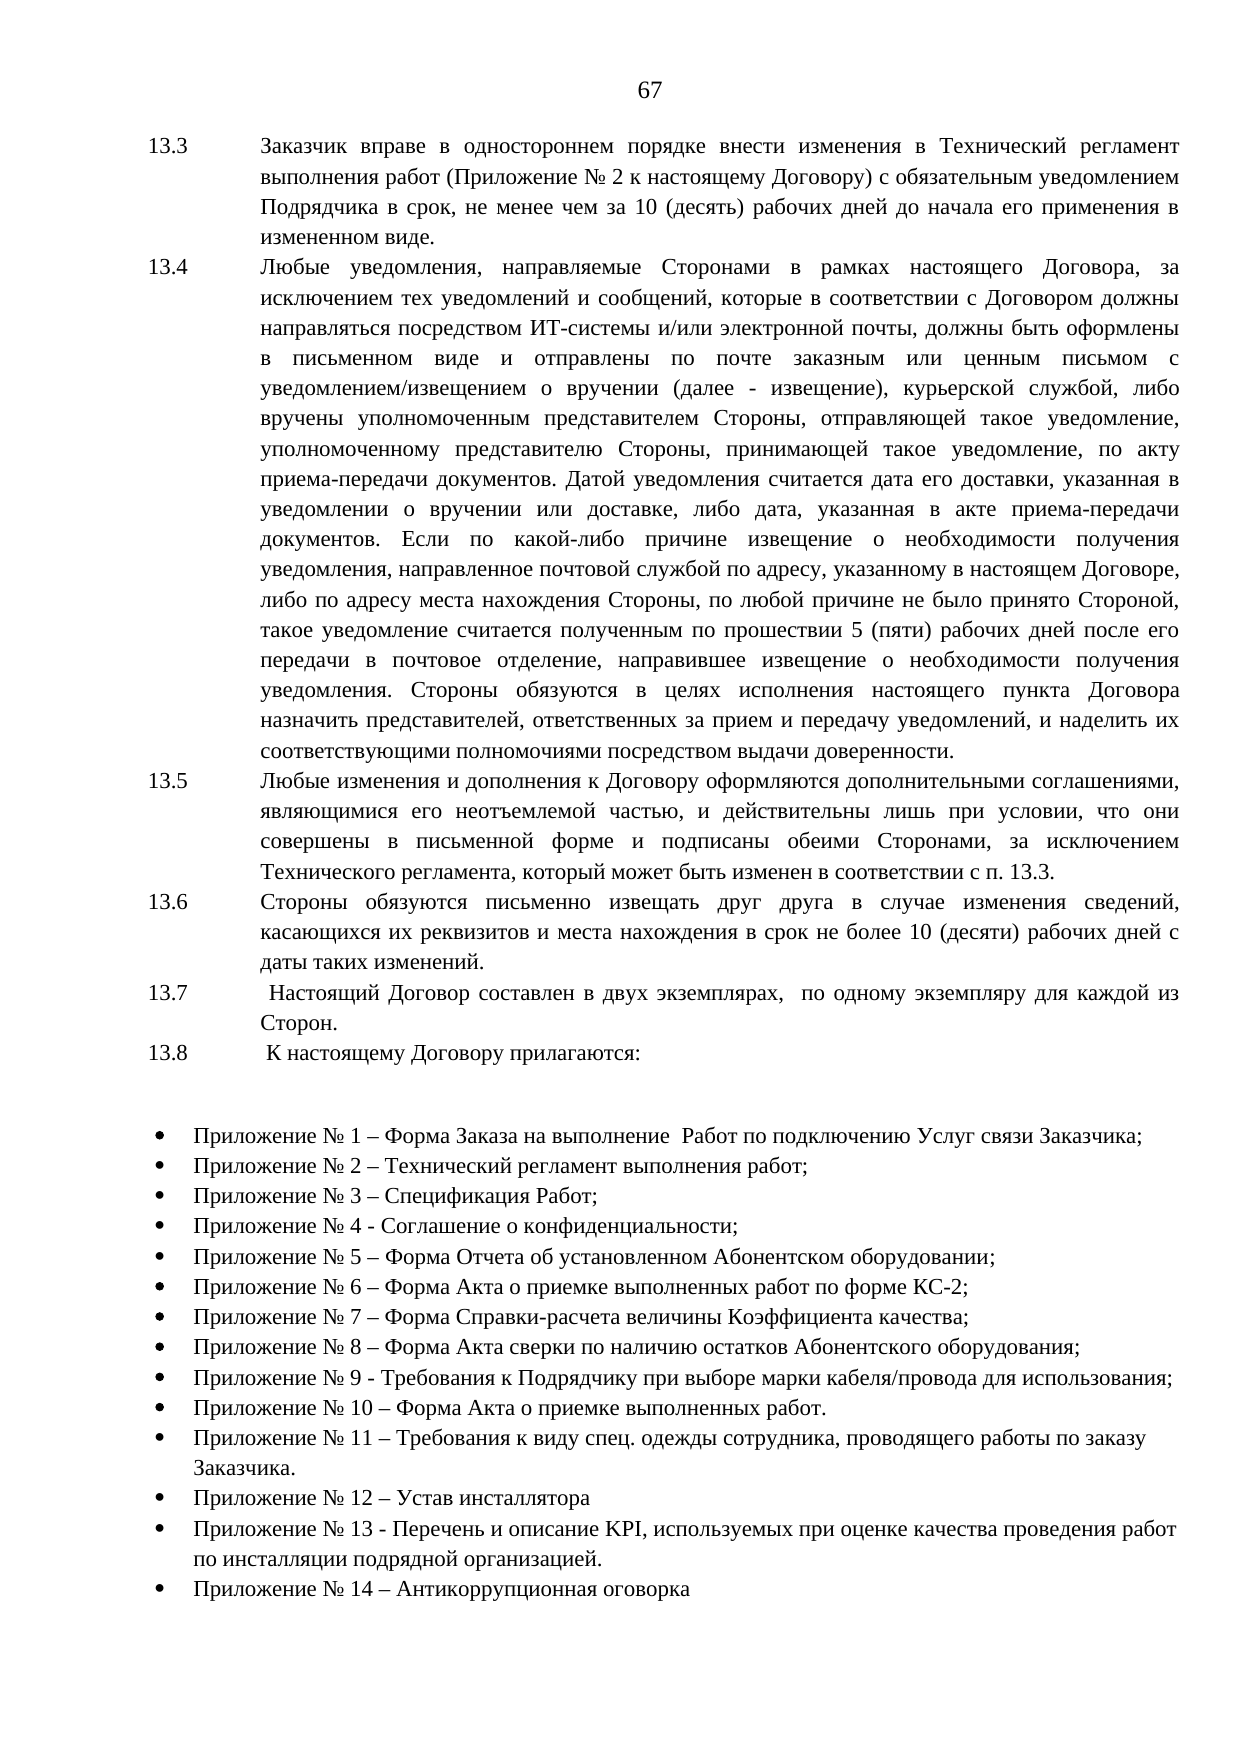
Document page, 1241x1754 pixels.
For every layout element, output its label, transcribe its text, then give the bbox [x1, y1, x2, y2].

list Стороны обязуются письменно извещать друг друга в случае изменения сведений, касающихся их реквизитов и места нахождения в срок не более 10 (десяти) рабочих дней с даты таких изменений. [148, 888, 1181, 975]
list Приложение № 3 – Спецификация Работ; [156, 1182, 1181, 1209]
list Любые уведомления, направляемые Сторонами в рамках настоящего Договора, за исключением тех уведомлений и сообщений, которые в соответствии с Договором должны направляться посредством ИТ-системы и/или электронной почты, должны быть оформлены в письменном виде и отправлены по почте заказным или ценным письмом с уведомлением/извещением о вручении (далее - извещение), курьерской службой, либо вручены уполномоченным представителем Стороны, отправляющей такое уведомление, уполномоченному представителю Стороны, принимающей такое уведомление, по акту приема-передачи документов. Датой уведомления считается дата его доставки, указанная в уведомлении о вручении или доставке, либо дата, указанная в акте приема-передачи документов. Если по какой-либо причине извещение о необходимости получения уведомления, направленное почтовой службой по адресу, указанному в настоящем Договоре, либо по адресу места нахождения Стороны, по любой причине не было принято Стороной, такое уведомление считается полученным по прошествии 5 (пяти) рабочих дней после его передачи в почтовое отделение, направившее извещение о необходимости получения уведомления. Стороны обязуются в целях исполнения настоящего пункта Договора назначить представителей, ответственных за прием и передачу уведомлений, и наделить их соответствующими полномочиями посредством выдачи доверенности. [148, 253, 1181, 763]
list Заказчик вправе в одностороннем порядке внести изменения в Технический регламент выполнения работ (Приложение № 2 к настоящему Договору) с обязательным уведомлением Подрядчика в срок, не менее чем за 10 (десять) рабочих дней до начала его применения в измененном виде. [148, 132, 1181, 249]
list Приложение № 7 – Форма Справки-расчета величины Коэффициента качества; [156, 1303, 1181, 1329]
list Настоящий Договор составлен в двух экземплярах, по одному экземпляру для каждой из Сторон. [148, 979, 1181, 1035]
list Приложение № 12 – Устав инсталлятора [156, 1484, 1181, 1511]
list Приложение № 5 – Форма Отчета об установленном Абонентском оборудовании; [156, 1243, 1181, 1269]
list Приложение № 13 - Перечень и описание KPI, используемых при оценке качества проведения работ по инсталляции подрядной организацией. [156, 1515, 1181, 1571]
list Приложение № 4 - Соглашение о конфиденциальности; [156, 1213, 1181, 1239]
list Приложение № 10 – Форма Акта о приемке выполненных работ. [156, 1394, 1181, 1420]
list Приложение № 1 – Форма Заказа на выполнение Работ по подключению Услуг связи Заказчика; [156, 1122, 1181, 1148]
list Приложение № 2 – Технический регламент выполнения работ; [156, 1152, 1181, 1178]
list Приложение № 6 – Форма Акта о приемке выполненных работ по форме КС-2; [156, 1273, 1181, 1299]
list Приложение № 9 - Требования к Подрядчику при выборе марки кабеля/провода для использования; [156, 1364, 1181, 1390]
list Любые изменения и дополнения к Договору оформляются дополнительными соглашениями, являющимися его неотъемлемой частью, и действительны лишь при условии, что они совершены в письменной форме и подписаны обеими Сторонами, за исключением Технического регламента, который может быть изменен в соответствии с п. 13.3. [148, 767, 1181, 884]
list К настоящему Договору прилагаются: [148, 1039, 1181, 1065]
list Приложение № 8 – Форма Акта сверки по наличию остатков Абонентского оборудования; [156, 1333, 1181, 1360]
list Приложение № 11 – Требования к виду спец. одежды сотрудника, проводящего работы по заказу Заказчика. [156, 1424, 1181, 1481]
list Приложение № 14 – Антикоррупционная оговорка [156, 1575, 1181, 1601]
